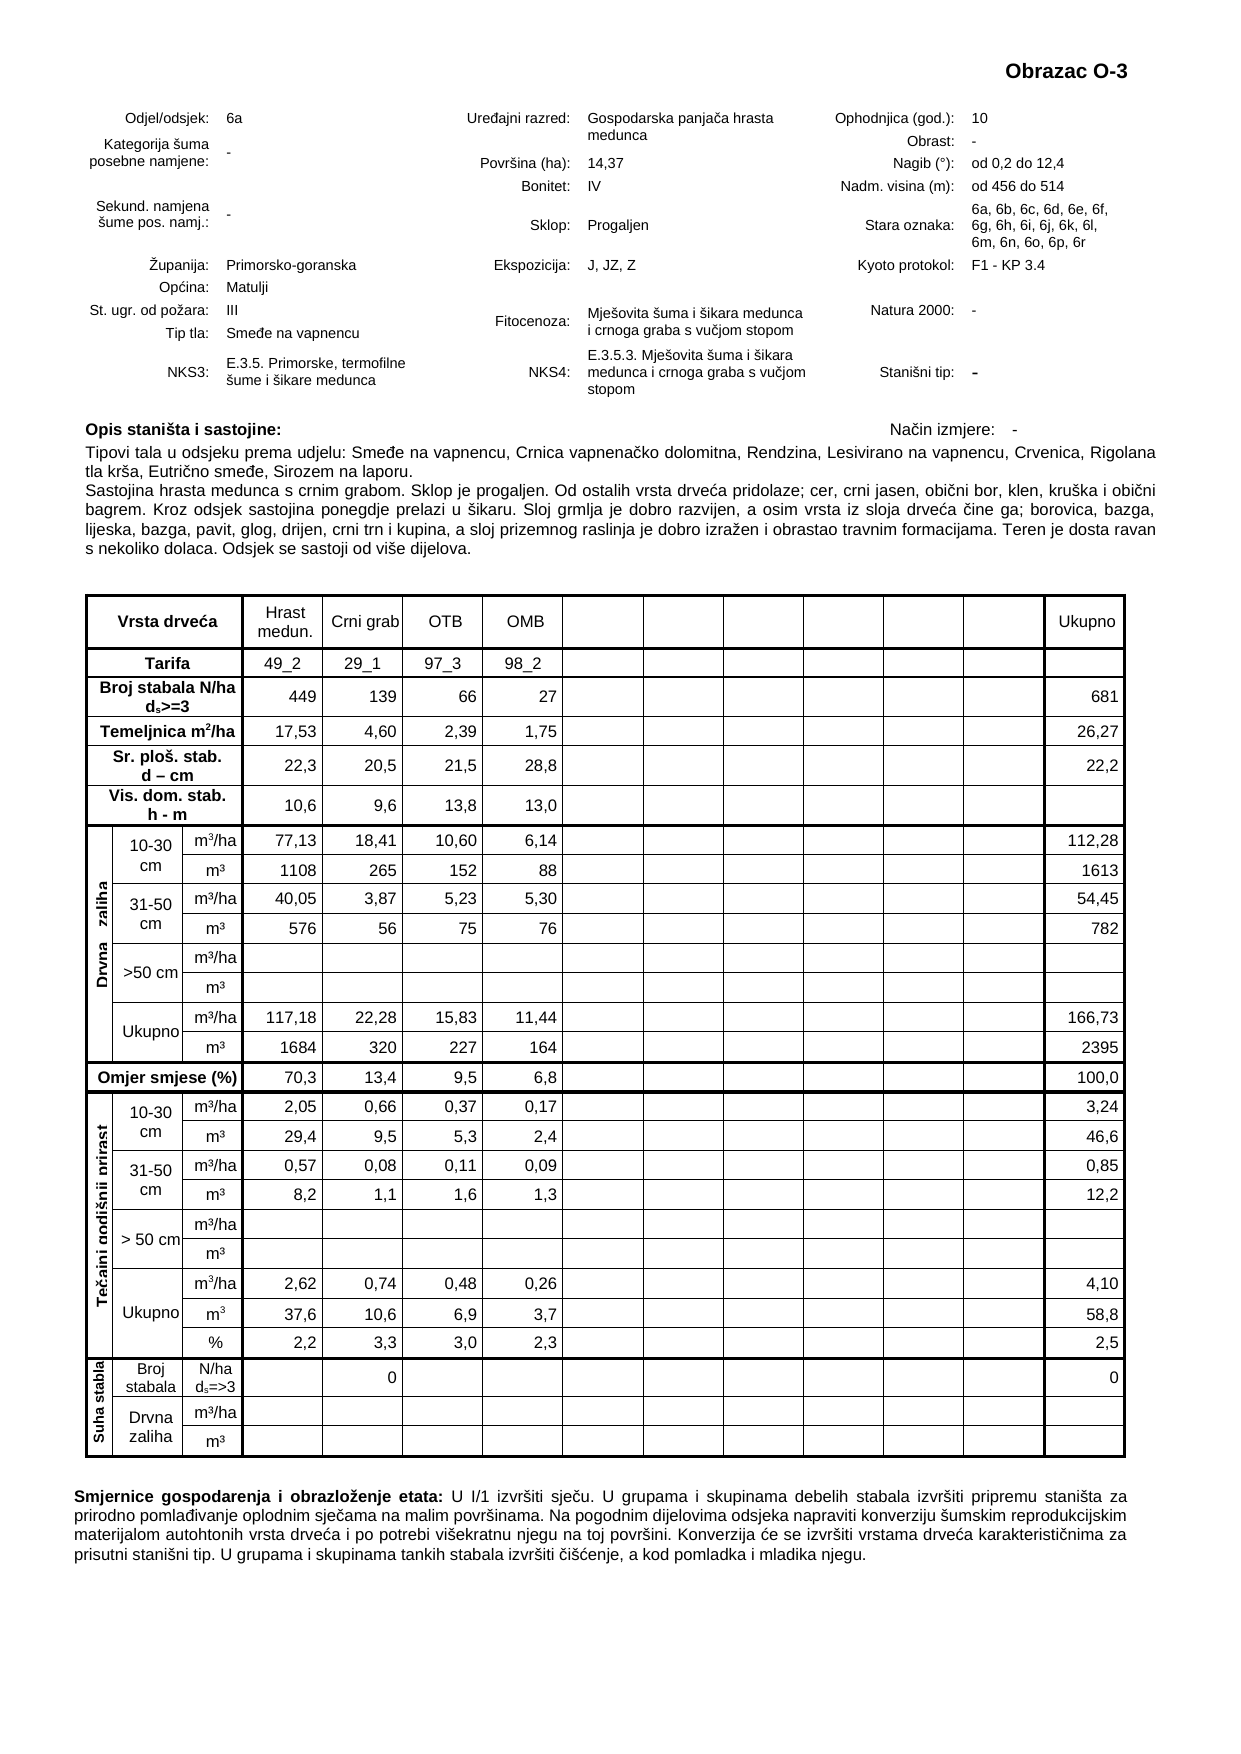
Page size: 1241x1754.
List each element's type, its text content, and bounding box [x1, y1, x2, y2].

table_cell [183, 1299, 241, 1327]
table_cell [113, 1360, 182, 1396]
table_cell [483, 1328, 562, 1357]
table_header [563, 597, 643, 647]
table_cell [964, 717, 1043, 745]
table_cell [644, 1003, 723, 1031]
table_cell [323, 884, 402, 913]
text Obrazac O-3 [74, 59, 1128, 83]
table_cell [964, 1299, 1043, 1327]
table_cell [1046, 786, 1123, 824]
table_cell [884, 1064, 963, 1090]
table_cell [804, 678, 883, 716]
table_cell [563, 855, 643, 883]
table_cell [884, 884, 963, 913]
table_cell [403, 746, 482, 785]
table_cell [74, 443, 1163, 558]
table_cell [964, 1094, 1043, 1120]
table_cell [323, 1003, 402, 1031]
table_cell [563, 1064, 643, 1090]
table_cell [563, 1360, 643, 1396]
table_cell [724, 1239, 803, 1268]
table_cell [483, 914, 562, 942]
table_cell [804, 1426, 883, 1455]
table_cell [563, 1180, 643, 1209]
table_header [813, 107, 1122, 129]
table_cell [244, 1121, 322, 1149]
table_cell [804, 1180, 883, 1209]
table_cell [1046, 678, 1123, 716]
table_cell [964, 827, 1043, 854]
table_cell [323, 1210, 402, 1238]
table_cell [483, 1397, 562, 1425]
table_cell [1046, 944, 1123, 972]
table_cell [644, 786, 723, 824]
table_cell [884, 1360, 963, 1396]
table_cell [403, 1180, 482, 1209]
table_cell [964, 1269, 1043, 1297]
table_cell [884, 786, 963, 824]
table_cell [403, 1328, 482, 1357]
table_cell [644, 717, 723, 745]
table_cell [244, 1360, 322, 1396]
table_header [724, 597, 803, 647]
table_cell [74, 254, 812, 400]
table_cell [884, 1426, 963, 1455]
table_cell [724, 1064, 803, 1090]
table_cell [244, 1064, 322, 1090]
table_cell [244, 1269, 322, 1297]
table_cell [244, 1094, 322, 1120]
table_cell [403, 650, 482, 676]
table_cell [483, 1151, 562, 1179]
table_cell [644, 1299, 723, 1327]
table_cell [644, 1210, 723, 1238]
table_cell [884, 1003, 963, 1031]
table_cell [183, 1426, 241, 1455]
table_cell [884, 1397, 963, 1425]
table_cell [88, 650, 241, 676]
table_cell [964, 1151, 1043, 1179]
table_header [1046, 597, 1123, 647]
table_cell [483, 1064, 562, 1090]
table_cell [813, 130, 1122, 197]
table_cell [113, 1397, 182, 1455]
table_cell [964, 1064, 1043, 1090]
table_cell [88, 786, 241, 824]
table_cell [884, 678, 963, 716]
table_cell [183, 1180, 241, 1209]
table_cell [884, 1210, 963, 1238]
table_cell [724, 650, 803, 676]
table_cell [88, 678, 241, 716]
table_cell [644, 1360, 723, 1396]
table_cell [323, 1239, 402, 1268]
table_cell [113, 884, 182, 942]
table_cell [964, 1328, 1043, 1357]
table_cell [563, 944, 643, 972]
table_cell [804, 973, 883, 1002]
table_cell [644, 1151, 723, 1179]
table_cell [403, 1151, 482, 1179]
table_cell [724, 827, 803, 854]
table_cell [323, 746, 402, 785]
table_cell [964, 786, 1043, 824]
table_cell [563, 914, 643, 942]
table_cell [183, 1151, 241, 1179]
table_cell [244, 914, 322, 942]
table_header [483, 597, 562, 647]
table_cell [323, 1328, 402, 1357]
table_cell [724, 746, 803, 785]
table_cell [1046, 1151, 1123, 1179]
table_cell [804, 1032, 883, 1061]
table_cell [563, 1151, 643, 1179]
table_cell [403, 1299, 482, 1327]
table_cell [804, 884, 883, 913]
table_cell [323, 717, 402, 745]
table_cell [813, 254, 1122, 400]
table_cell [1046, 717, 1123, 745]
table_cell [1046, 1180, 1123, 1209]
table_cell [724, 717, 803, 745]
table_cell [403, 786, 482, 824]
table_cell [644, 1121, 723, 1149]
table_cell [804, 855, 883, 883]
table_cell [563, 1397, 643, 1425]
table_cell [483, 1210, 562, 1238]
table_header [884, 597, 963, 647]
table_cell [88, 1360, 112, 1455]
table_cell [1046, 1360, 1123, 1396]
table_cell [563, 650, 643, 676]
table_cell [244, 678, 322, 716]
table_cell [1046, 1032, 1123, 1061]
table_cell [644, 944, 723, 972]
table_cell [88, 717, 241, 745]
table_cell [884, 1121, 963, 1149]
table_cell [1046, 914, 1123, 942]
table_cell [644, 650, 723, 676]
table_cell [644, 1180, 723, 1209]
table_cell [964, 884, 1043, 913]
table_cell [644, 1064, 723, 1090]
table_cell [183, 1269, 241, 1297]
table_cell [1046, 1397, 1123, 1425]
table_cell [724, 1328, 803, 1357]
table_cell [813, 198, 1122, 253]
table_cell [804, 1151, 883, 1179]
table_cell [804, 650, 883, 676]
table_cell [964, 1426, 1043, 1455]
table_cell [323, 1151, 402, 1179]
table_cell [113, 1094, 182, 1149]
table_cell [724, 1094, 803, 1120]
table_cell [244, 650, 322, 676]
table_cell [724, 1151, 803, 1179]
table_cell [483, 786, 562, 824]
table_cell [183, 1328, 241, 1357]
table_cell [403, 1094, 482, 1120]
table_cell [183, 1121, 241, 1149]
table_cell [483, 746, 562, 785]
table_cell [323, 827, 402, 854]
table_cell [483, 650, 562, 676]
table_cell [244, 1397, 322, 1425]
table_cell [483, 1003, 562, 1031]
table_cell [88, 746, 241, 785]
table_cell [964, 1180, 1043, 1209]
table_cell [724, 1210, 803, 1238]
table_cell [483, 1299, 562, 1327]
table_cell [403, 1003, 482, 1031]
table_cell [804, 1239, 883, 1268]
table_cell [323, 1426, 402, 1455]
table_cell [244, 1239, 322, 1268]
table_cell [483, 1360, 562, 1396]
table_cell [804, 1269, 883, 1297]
text Smjernice gospodarenja i obrazloženje etata: U I/1 izvršiti sječu. U grupama i skupinama debelih stabala izvršiti pripremu staništa za prirodno pomlađivanje oplodnim sječama na malim površinama. Na pogodnim dijelovima odsjeka napraviti konverziju šumskim reprodukcijskim materijalom autohtonih vrsta drveća i po potrebi višekratnu njegu na toj površini. Konverzija će se izvršiti vrstama drveća karakterističnima za prisutni stanišni tip. U grupama i skupinama tankih stabala izvršiti čišćenje, a kod pomladka i mladika njegu. [74, 1487, 1128, 1563]
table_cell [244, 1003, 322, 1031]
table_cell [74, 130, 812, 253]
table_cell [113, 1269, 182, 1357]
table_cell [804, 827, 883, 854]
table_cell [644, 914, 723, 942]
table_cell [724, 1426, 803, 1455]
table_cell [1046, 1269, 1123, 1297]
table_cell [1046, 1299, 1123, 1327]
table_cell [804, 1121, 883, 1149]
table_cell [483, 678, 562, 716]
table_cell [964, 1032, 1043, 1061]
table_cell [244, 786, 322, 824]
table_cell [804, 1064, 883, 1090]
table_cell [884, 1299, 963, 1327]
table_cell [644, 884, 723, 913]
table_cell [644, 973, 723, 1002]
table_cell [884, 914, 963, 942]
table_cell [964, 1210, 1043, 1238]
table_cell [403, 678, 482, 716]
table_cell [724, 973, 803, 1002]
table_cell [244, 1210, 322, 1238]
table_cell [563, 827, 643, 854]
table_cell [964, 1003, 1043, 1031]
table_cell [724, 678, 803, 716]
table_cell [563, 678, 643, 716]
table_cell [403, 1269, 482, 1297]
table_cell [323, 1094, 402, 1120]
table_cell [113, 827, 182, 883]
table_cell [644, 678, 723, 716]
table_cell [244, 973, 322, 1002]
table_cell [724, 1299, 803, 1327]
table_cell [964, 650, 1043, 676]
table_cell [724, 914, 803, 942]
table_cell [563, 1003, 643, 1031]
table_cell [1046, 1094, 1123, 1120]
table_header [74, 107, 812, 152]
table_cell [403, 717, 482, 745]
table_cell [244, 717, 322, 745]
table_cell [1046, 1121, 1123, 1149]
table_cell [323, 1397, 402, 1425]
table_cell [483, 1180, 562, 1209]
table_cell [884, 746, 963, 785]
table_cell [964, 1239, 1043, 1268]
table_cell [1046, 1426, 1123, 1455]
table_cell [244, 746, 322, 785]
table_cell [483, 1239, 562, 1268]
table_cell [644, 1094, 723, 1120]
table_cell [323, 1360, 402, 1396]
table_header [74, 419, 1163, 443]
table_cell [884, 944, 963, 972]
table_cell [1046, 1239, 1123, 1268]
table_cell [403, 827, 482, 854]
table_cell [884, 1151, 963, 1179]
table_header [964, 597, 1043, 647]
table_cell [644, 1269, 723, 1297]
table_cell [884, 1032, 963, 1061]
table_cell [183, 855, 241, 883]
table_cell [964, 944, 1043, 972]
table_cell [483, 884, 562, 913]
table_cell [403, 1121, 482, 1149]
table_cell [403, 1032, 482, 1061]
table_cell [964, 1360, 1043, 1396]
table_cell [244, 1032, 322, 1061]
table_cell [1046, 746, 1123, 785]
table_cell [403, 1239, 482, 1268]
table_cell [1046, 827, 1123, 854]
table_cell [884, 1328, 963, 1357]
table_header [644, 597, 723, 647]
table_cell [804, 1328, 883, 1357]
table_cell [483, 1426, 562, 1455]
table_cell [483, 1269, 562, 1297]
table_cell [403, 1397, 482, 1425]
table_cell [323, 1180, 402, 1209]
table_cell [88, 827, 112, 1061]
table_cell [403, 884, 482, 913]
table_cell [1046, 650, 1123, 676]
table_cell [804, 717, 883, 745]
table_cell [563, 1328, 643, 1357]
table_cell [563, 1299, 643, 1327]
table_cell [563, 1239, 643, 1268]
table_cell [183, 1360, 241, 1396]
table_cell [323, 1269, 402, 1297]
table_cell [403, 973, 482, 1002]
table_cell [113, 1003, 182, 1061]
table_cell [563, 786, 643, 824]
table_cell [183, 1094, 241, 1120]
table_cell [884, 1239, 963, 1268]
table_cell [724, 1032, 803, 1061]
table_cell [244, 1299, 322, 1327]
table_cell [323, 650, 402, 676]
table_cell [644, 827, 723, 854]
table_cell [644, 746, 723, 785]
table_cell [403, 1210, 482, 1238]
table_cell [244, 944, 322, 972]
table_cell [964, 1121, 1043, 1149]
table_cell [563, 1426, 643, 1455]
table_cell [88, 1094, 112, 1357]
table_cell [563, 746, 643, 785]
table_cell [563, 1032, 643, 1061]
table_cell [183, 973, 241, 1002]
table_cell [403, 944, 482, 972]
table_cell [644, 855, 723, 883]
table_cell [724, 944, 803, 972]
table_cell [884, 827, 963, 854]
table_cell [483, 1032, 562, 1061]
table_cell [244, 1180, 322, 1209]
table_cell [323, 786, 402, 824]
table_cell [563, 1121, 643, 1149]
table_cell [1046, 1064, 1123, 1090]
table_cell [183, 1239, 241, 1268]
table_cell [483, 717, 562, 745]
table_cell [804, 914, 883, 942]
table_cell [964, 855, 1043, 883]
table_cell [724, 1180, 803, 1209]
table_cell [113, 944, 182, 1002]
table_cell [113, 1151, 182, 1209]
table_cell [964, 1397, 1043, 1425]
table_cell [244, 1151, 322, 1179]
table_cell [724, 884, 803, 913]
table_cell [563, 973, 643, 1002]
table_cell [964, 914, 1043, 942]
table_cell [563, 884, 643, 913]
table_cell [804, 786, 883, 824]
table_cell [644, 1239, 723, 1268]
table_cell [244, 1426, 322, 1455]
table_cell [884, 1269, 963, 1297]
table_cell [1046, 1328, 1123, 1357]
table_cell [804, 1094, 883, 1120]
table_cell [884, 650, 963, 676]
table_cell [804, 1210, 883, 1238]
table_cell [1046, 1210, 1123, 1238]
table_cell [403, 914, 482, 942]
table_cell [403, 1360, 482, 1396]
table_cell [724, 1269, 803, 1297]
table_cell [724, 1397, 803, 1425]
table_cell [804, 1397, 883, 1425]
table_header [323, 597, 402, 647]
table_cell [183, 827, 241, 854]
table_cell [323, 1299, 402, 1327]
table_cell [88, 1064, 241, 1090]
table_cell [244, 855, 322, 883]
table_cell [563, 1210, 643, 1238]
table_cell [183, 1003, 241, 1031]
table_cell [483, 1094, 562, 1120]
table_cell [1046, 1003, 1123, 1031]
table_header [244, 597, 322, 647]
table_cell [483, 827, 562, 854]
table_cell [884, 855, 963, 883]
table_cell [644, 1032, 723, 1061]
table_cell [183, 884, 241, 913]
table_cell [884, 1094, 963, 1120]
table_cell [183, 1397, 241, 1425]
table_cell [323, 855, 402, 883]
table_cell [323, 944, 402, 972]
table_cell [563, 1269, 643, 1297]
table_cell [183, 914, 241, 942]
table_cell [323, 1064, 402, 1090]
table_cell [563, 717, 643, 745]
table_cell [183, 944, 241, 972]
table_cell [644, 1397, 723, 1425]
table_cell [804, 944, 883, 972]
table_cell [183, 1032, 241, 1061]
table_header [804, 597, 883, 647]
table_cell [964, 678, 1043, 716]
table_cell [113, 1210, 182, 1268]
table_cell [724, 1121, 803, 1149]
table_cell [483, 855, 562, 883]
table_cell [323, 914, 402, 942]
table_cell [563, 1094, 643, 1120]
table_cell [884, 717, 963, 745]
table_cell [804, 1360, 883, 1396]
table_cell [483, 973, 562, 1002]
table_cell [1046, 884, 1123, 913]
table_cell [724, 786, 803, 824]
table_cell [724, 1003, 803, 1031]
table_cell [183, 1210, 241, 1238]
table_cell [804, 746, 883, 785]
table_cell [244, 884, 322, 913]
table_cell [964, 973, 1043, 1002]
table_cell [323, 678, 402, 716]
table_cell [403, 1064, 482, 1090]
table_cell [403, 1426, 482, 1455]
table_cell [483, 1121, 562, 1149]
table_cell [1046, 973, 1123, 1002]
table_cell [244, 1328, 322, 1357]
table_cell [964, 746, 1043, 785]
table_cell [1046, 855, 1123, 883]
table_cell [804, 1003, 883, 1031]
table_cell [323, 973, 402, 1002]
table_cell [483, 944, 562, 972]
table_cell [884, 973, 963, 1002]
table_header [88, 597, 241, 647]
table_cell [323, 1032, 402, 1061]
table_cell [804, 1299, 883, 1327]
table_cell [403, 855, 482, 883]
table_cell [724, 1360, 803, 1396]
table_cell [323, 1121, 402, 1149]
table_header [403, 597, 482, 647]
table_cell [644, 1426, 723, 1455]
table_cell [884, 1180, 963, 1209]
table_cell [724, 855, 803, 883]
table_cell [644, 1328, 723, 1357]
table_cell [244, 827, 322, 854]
